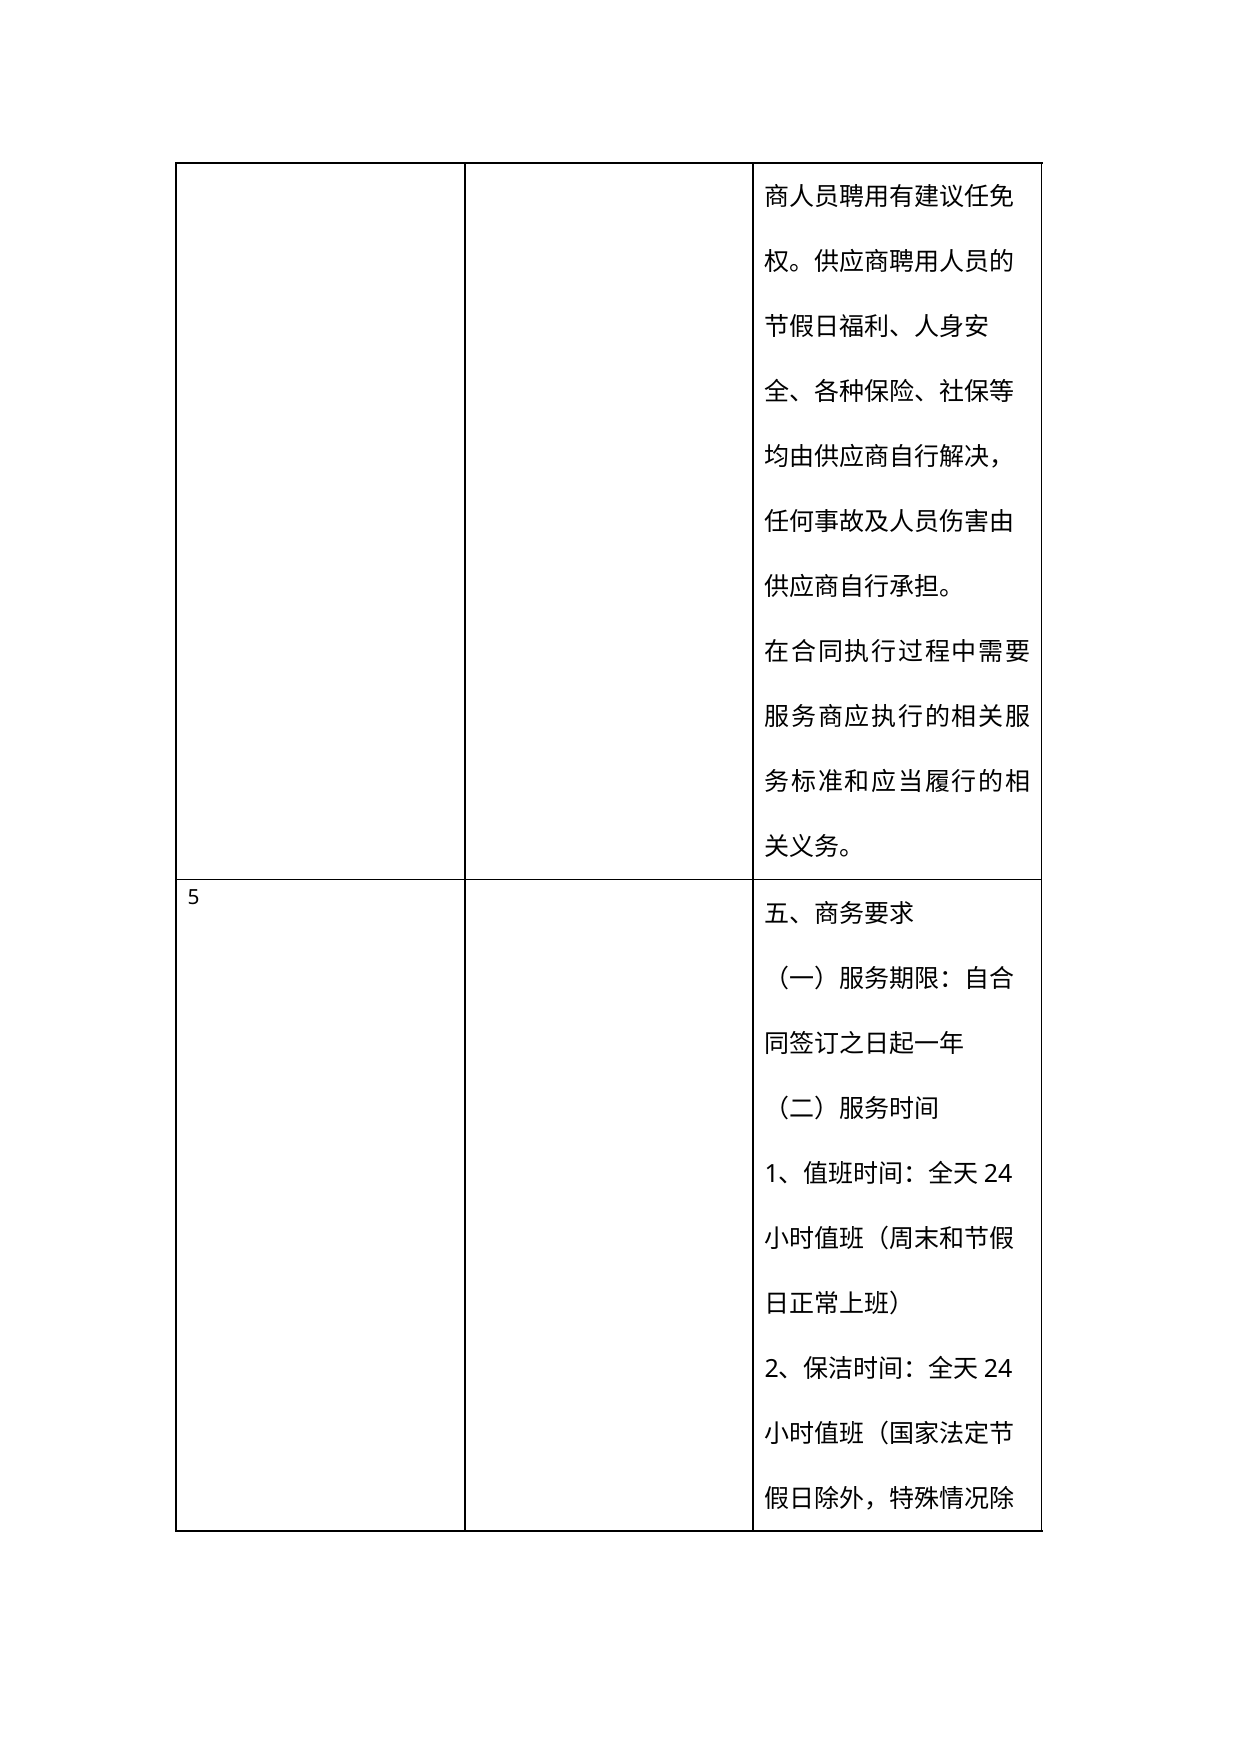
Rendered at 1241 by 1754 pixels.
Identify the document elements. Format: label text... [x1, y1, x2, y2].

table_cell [754, 880, 1041, 1530]
table_cell 5 [177, 880, 464, 1530]
table_cell [466, 164, 752, 878]
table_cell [754, 164, 1041, 878]
table_cell [466, 880, 752, 1530]
table_cell 4 [177, 164, 464, 878]
